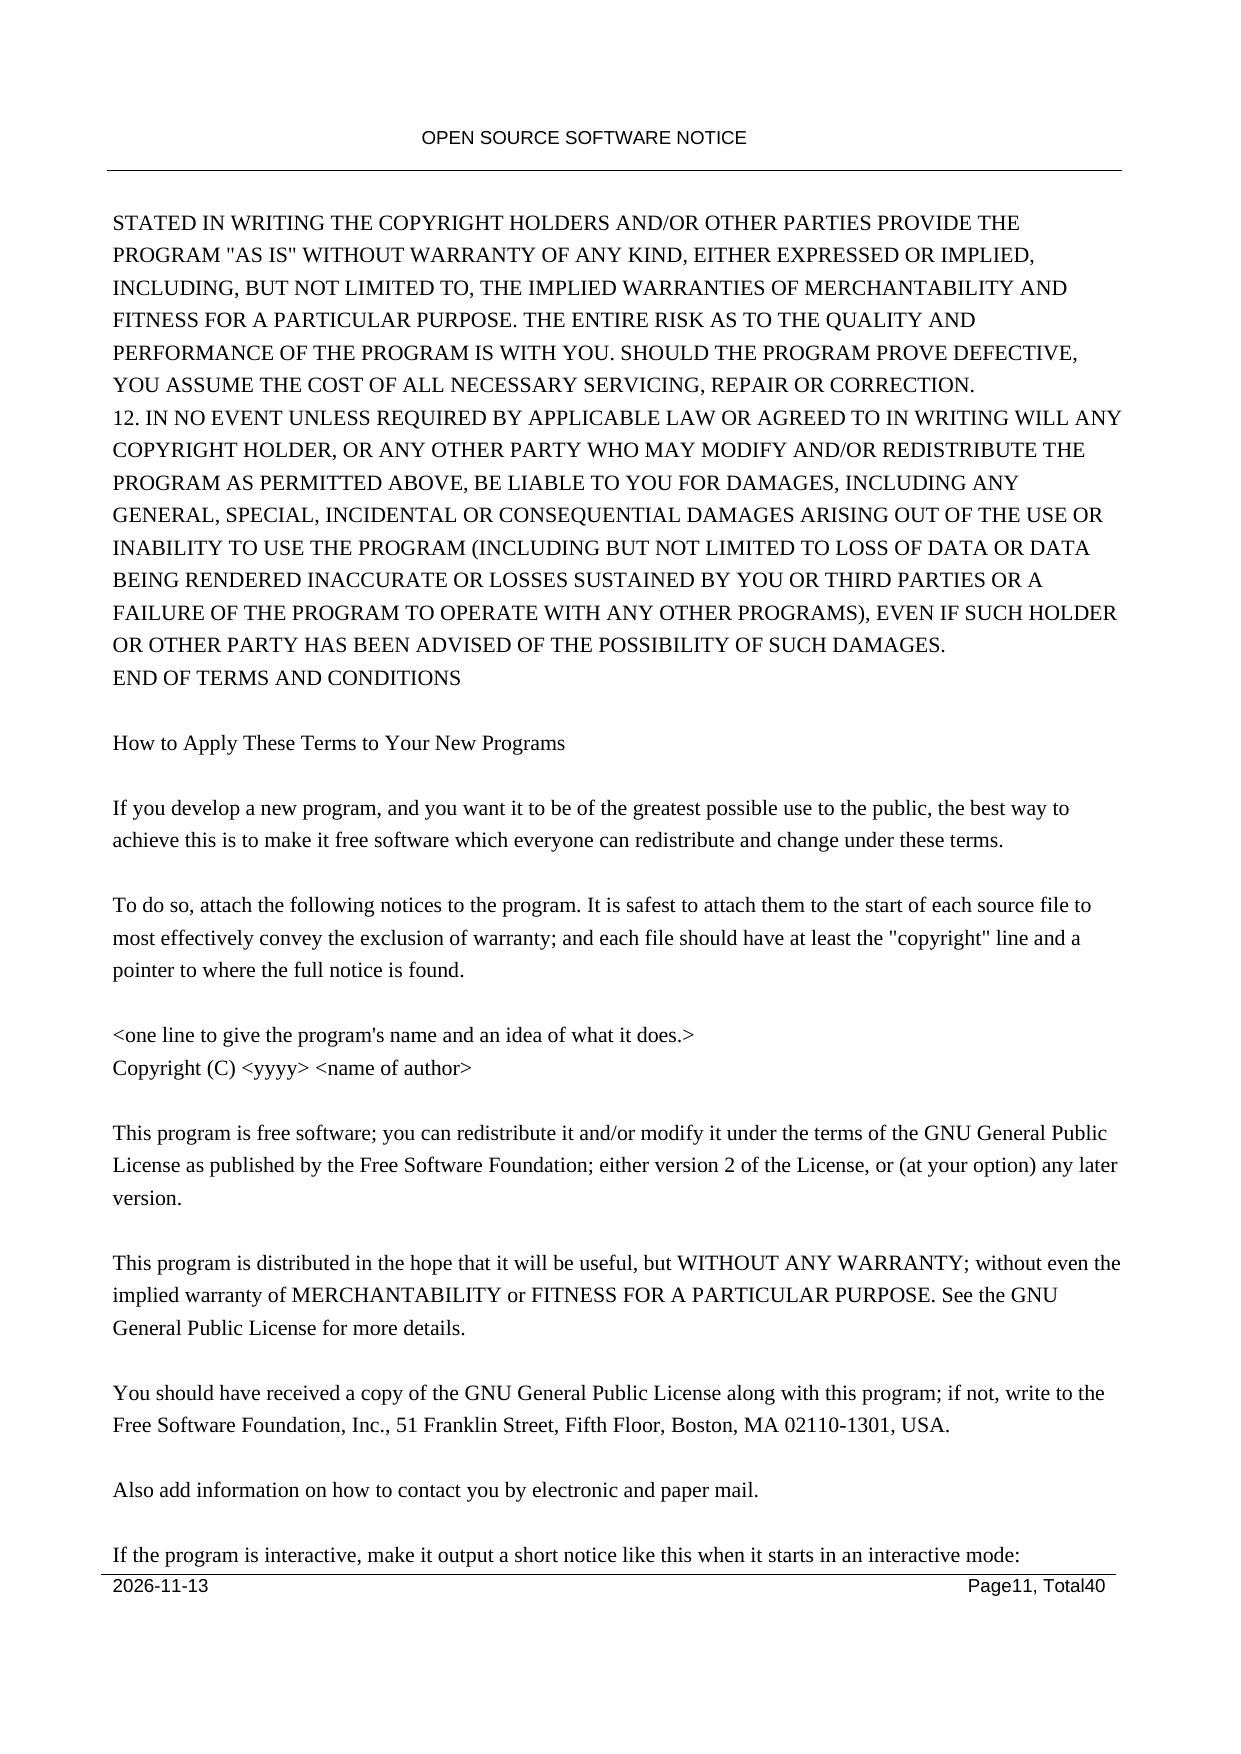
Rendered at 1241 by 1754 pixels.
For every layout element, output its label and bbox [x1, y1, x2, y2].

text [112, 206, 1128, 1571]
